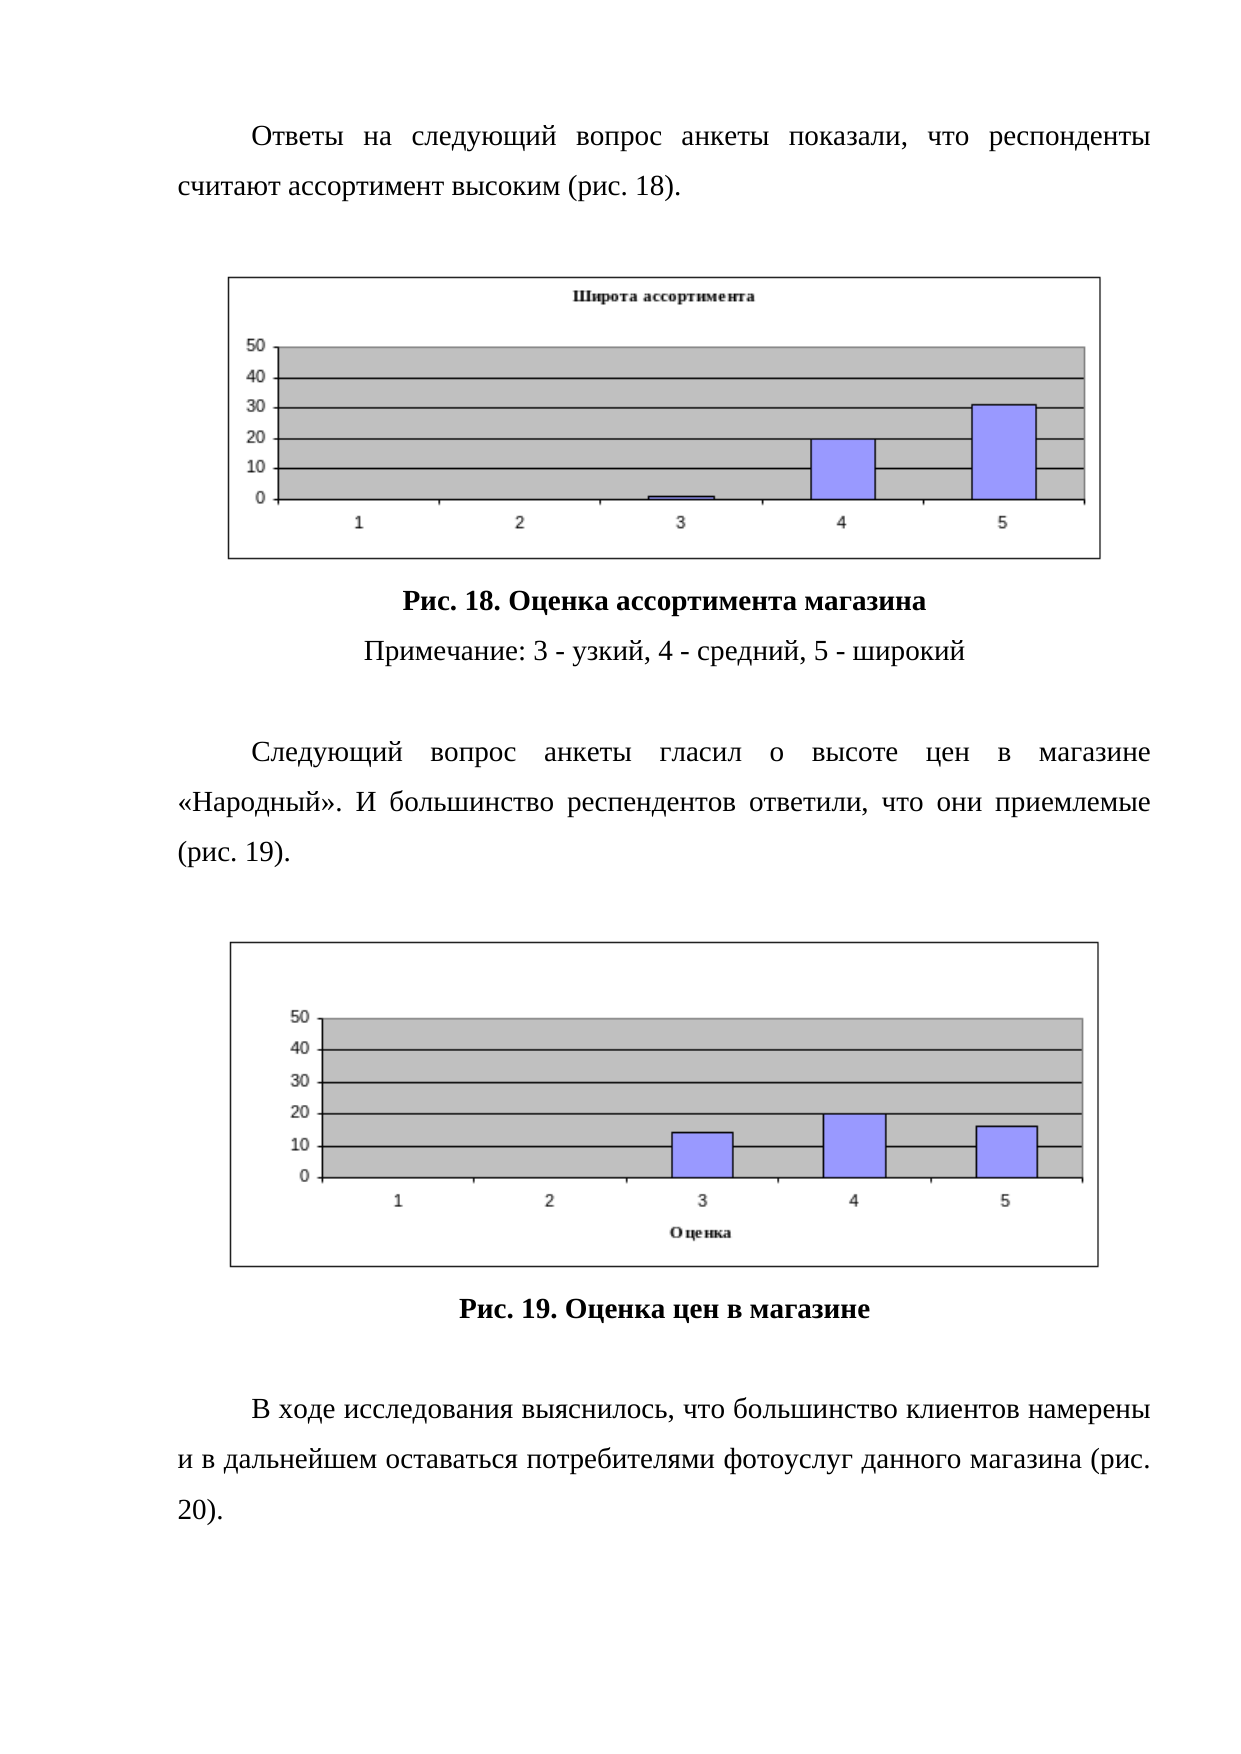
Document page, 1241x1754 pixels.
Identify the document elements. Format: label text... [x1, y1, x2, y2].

text Следующий вопрос анкеты гласил о высоте цен в магазине «Народный». И большинство респендентов ответили, что они приемлемые (рис. 19). [177, 734, 1152, 868]
text Примечание: 3 - узкий, 4 - средний, 5 - широкий [177, 633, 1152, 667]
text Рис. 18. Оценка ассортимента магазина [177, 583, 1152, 616]
text В ходе исследования выяснилось, что большинство клиентов намерены и в дальнейшем оставаться потребителями фотоуслуг данного магазина (рис. 20). [177, 1391, 1152, 1526]
text Рис. 19. Оценка цен в магазине [177, 1291, 1152, 1324]
text Ответы на следующий вопрос анкеты показали, что респонденты считают ассортимент высоким (рис. 18). [177, 118, 1152, 202]
